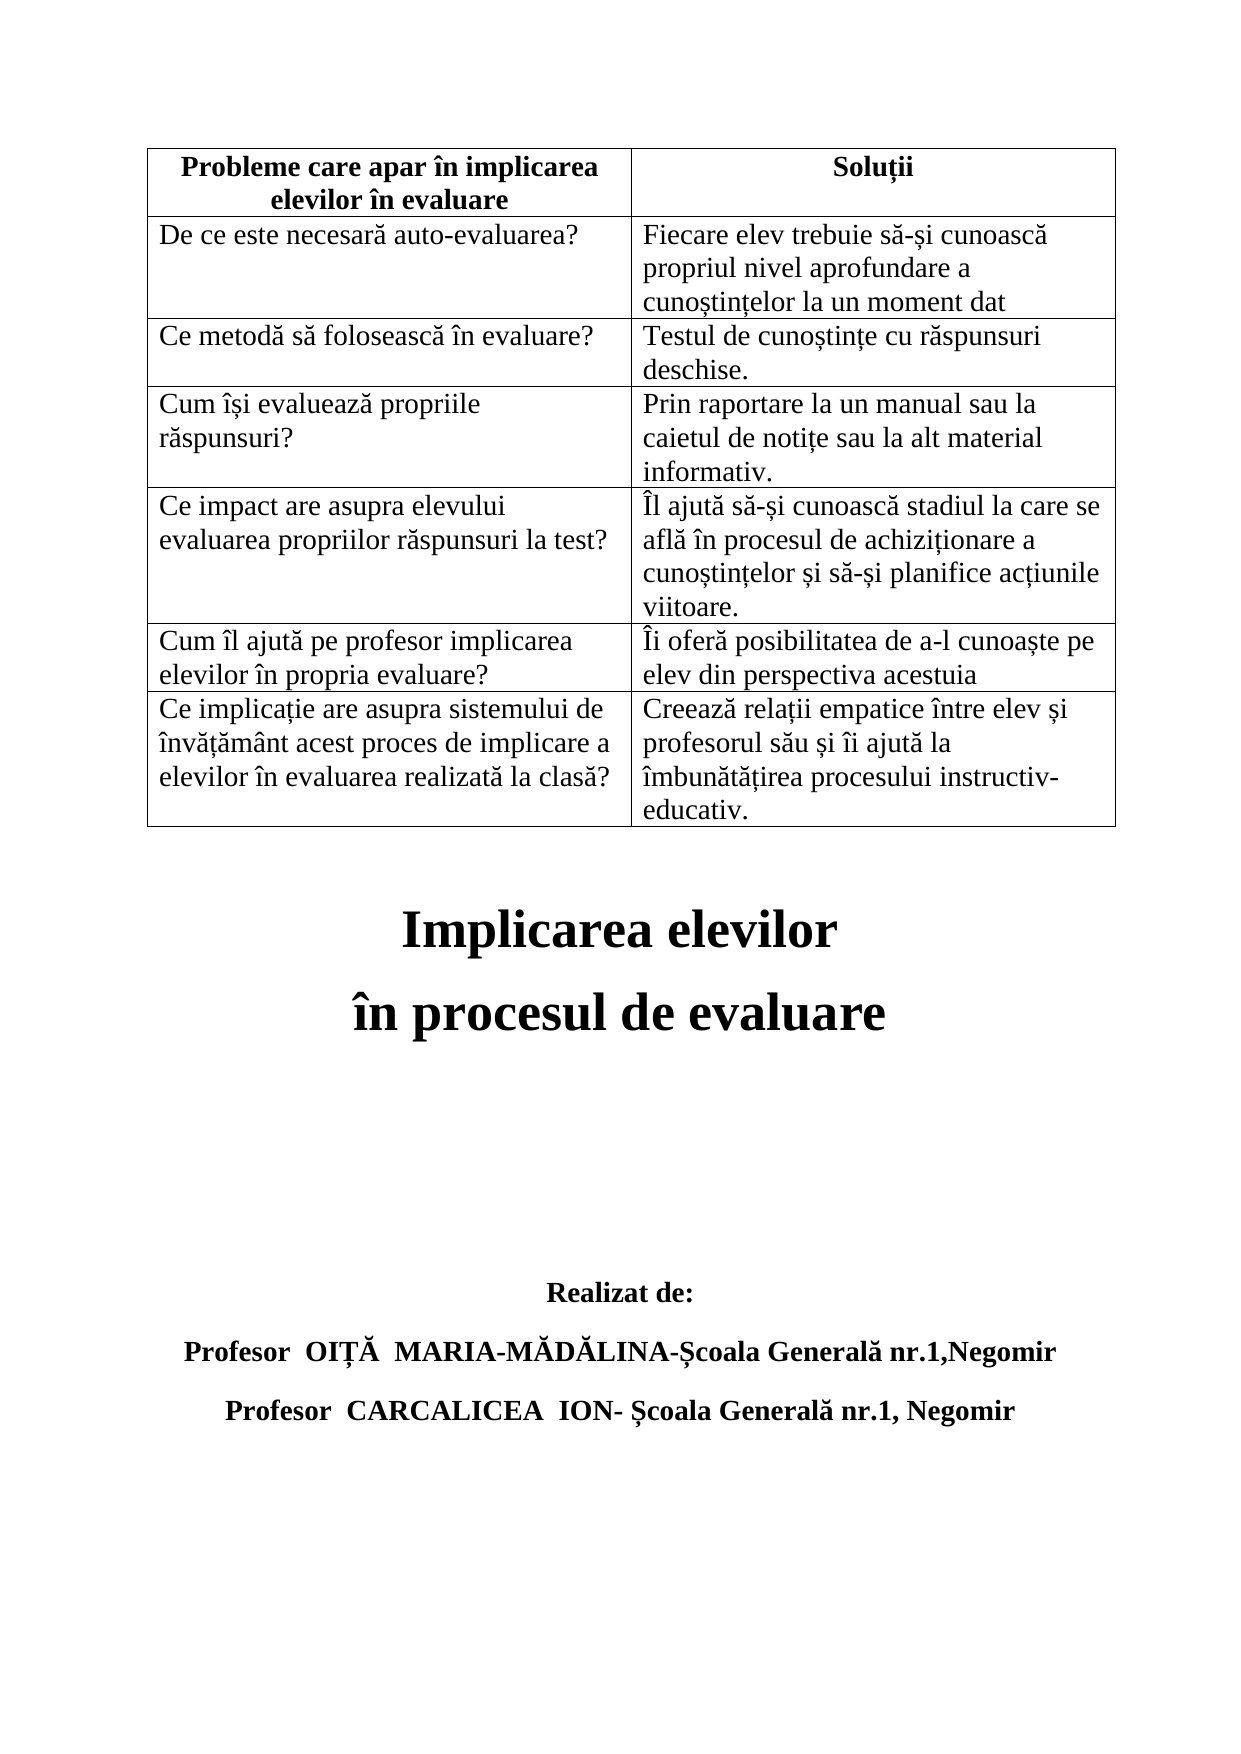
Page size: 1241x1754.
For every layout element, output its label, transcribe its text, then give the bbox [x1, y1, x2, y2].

table_header Probleme care apar în implicarea elevilor în evaluare [148, 149, 631, 216]
table_cell Îl ajută să-și cunoască stadiul la care se află în procesul de achiziționare a cunoștințelor și să-și planifice acțiunile viitoare. [632, 488, 1115, 622]
text Implicarea elevilor [148, 897, 1093, 959]
text în procesul de evaluare [148, 980, 1093, 1043]
table_cell Testul de cunoștințe cu răspunsuri deschise. [632, 319, 1115, 386]
text Profesor CARCALICEA ION- Școala Generală nr.1, Negomir [148, 1393, 1093, 1427]
text Profesor OIȚĂ MARIA-MĂDĂLINA-Școala Generală nr.1,Negomir [148, 1334, 1093, 1368]
table_cell Prin raportare la un manual sau la caietul de notițe sau la alt material informativ. [632, 387, 1115, 487]
table_cell Cum îl ajută pe profesor implicarea elevilor în propria evaluare? [148, 624, 631, 691]
table_cell Ce impact are asupra elevului evaluarea propriilor răspunsuri la test? [148, 488, 631, 622]
table_cell Îi oferă posibilitatea de a-l cunoaște pe elev din perspectiva acestuia [632, 624, 1115, 691]
text Realizat de: [148, 1275, 1093, 1308]
table_cell Fiecare elev trebuie să-și cunoască propriul nivel aprofundare a cunoștințelor la un moment dat [632, 217, 1115, 317]
table_cell Ce implicație are asupra sistemului de învățământ acest proces de implicare a elevilor în evaluarea realizată la clasă? [148, 692, 631, 826]
table_cell Creează relații empatice între elev și profesorul său și îi ajută la îmbunătățirea procesului instructiv-educativ. [632, 692, 1115, 826]
table_cell Ce metodă să folosească în evaluare? [148, 319, 631, 386]
table_cell De ce este necesară auto-evaluarea? [148, 217, 631, 317]
table_cell Cum își evaluează propriile răspunsuri? [148, 387, 631, 487]
table_header Soluții [632, 149, 1115, 216]
